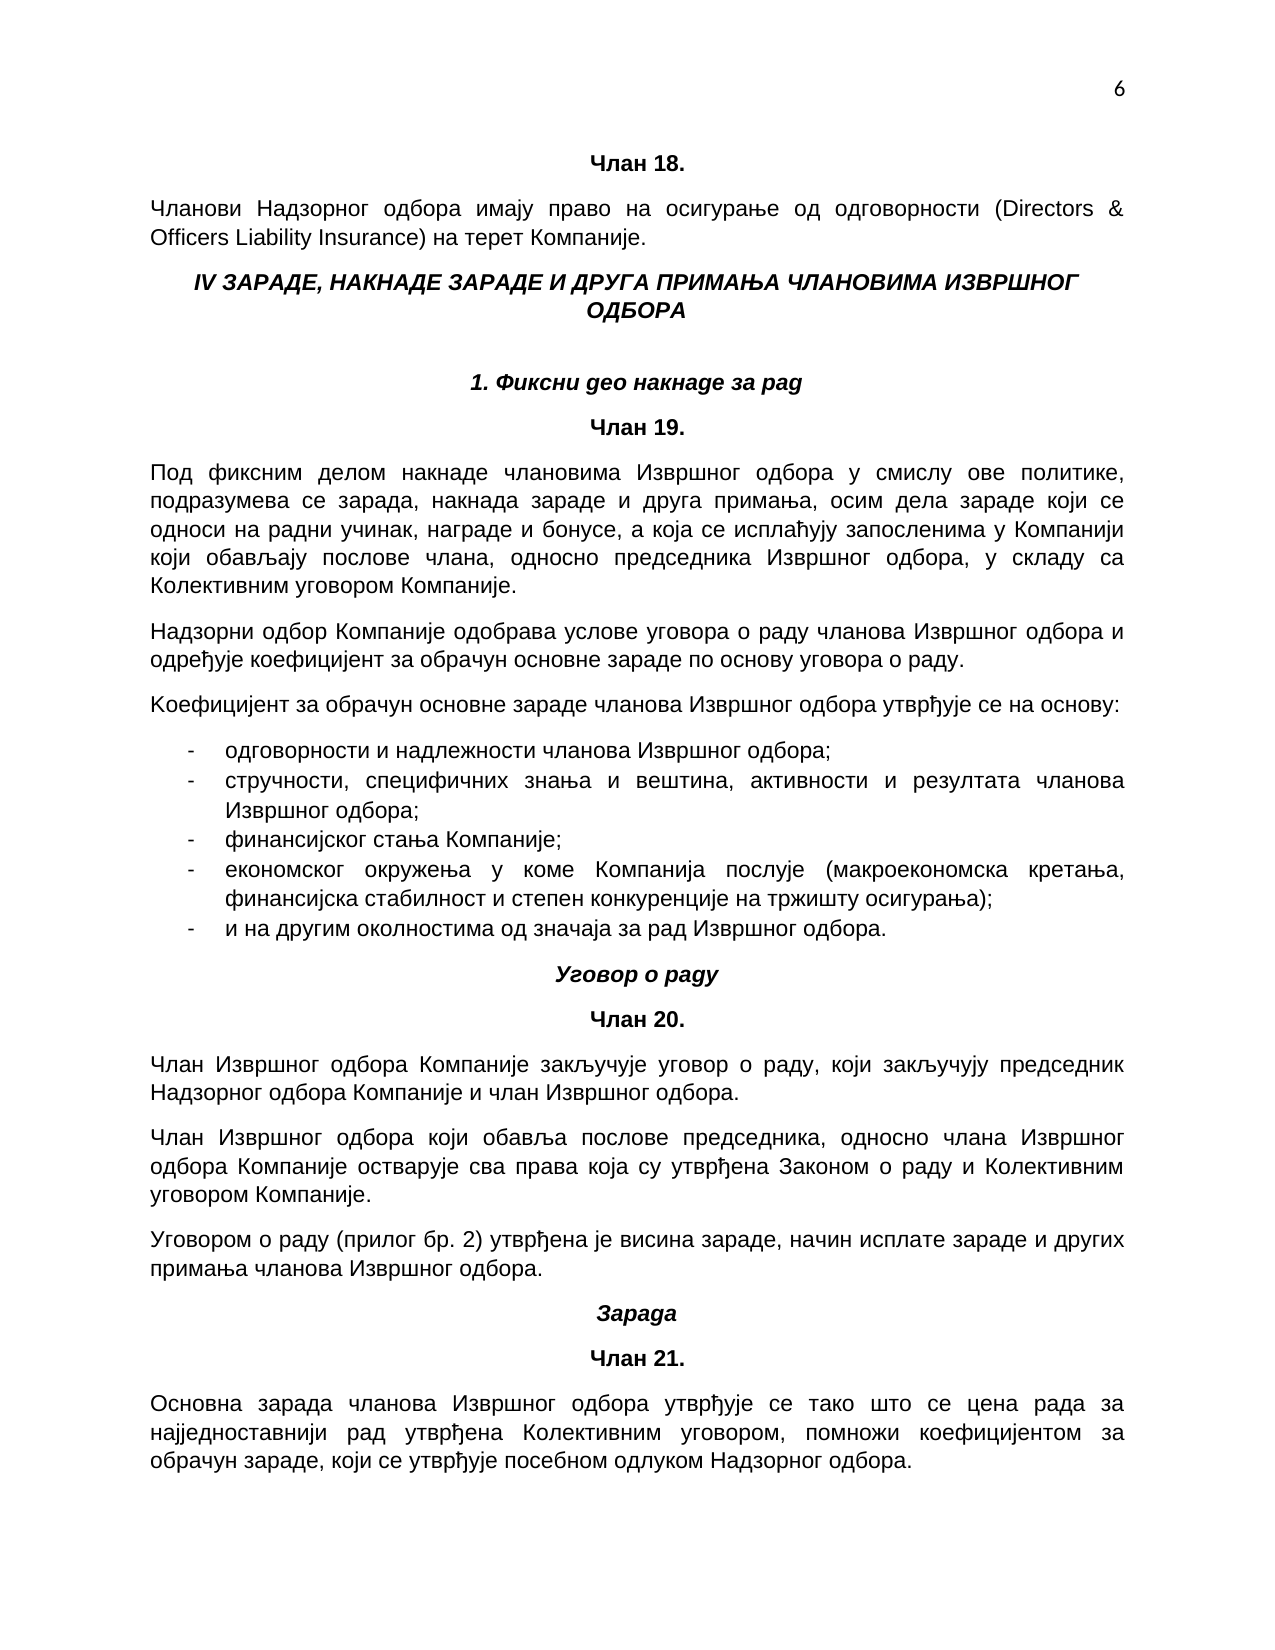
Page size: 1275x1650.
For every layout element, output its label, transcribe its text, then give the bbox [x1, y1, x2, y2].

text Члан Извршног одбора Компаније закључује уговор о раду, који закључују председник Надзорног одбора Компаније и члан Извршног одбора. [150, 1051, 1125, 1106]
list стручности, специфичних знања и вештина, активности и резултата чланова Извршног одбора; [187, 766, 1125, 823]
list финансијског стања Компаније; [187, 825, 1125, 853]
list и на другим околностима од значаја за рад Извршног одбора. [187, 914, 1125, 942]
text Под фиксним делом накнаде члановима Извршног одбора у смислу ове политике, подразумева се зарада, накнада зараде и друга примања, осим дела зараде који се односи на радни учинак, награде и бонусе, а која се исплаћују запосленима у Компанији који обављају послове члана, односно председника Извршног одбора, у складу са Колективним уговором Компаније. [150, 459, 1125, 599]
text Уговором о раду (прилог бр. 2) утврђена је висина зараде, начин исплате зараде и других примања чланова Извршног одбора. [150, 1226, 1125, 1281]
text IV ЗАРАДЕ, НАКНАДЕ ЗАРАДЕ И ДРУГА ПРИМАЊА ЧЛАНОВИМА ИЗВРШНОГ ОДБОРА [150, 269, 1125, 323]
text Члан Извршног одбора који обавља послове председника, односно члана Извршног одбора Компаније остварује сва права која су утврђена Законом о раду и Колективним уговором Компаније. [150, 1124, 1125, 1208]
list одговорности и надлежности чланова Извршног одбора; [187, 736, 1125, 764]
text Зарада [150, 1300, 1125, 1326]
text Надзорни одбор Компаније одобрава услове уговора о раду чланова Извршног одбора и одређује коефицијент за обрачун основне зараде по основу уговора о раду. [150, 618, 1125, 672]
text Члан 18. [150, 150, 1125, 176]
text 1. Фиксни део накнаде за рад [150, 368, 1125, 395]
text Члан 21. [150, 1345, 1125, 1371]
text Kоефицијент за обрачун основне зараде чланова Извршног одбора утврђује се на основу: [150, 691, 1125, 717]
text Чланови Надзорног одбора имају право на осигурање од одговорности (Directors & Officers Liability Insurance) на терет Компаније. [150, 195, 1125, 250]
text Основна зарада чланова Извршног одбора утврђује се тако што се цена рада за најједноставнији рад утврђена Колективним уговором, помножи коефицијентом за обрачун зараде, који се утврђује посебном одлуком Надзорног одбора. [150, 1390, 1125, 1473]
list економског окружења у коме Компанија послује (макроекономска кретања, финансијска стабилност и степен конкуренције на тржишту осигурања); [187, 855, 1125, 912]
text Уговор о раду [150, 961, 1125, 987]
text Члан 20. [150, 1006, 1125, 1032]
text Члан 19. [150, 414, 1125, 440]
